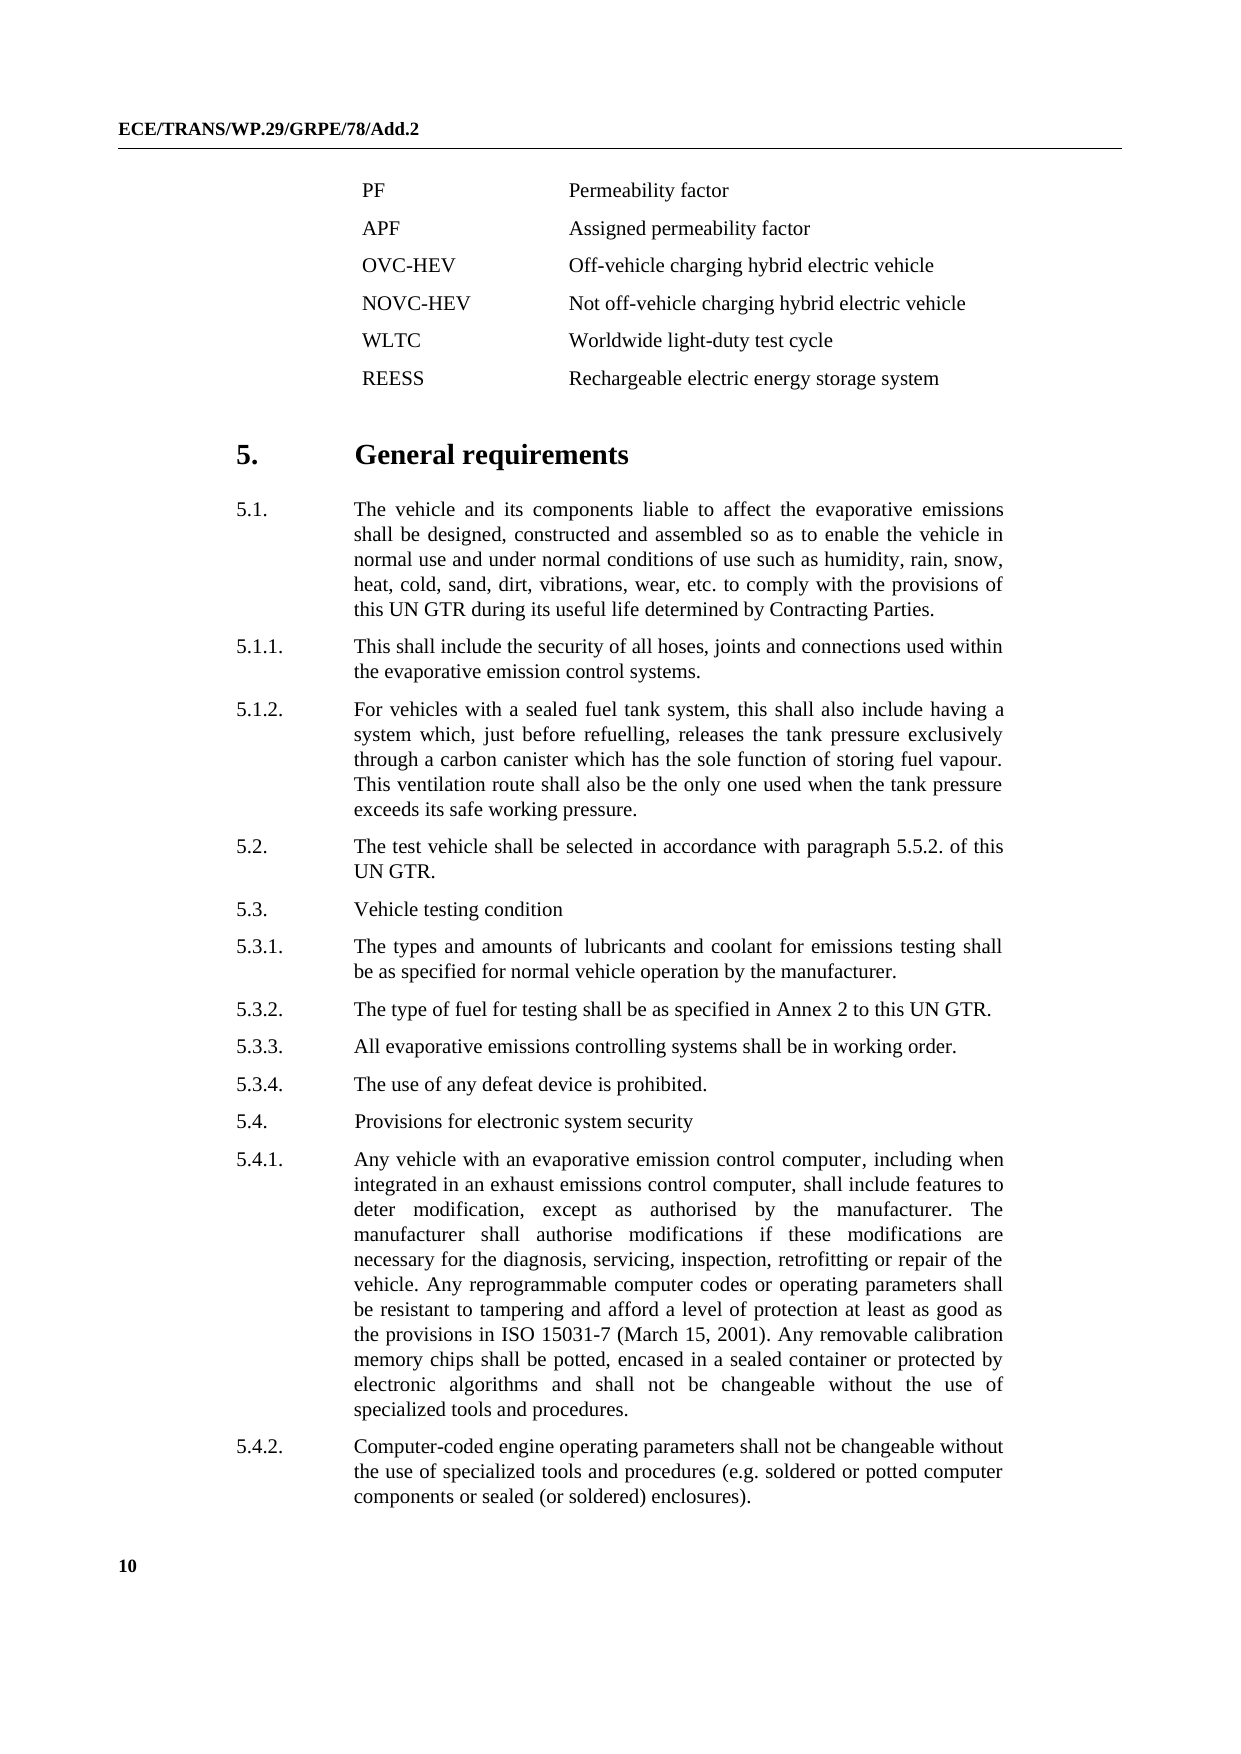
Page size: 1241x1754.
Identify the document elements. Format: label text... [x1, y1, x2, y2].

table_cell APF [362, 215, 539, 252]
text 5. General requirements [118, 440, 1004, 471]
text 5.1.1. This shall include the security of all hoses, joints and connections used within the evaporative emission control systems. [236, 633, 1004, 683]
text 5.4.2. Computer-coded engine operating parameters shall not be changeable without the use of specialized tools and procedures (e.g. soldered or potted computer components or sealed (or soldered) enclosures). [236, 1433, 1004, 1508]
text 5.3.2. The type of fuel for testing shall be as specified in Annex 2 to this UN GTR. [236, 996, 1004, 1021]
table_cell Not off-vehicle charging hybrid electric vehicle [539, 290, 1026, 327]
table_cell Off-vehicle charging hybrid electric vehicle [539, 252, 1026, 290]
table_cell OVC-HEV [362, 252, 539, 290]
text 5.4.1. Any vehicle with an evaporative emission control computer, including when integrated in an exhaust emissions control computer, shall include features to deter modification, except as authorised by the manufacturer. The manufacturer shall authorise modifications if these modifications are necessary for the diagnosis, servicing, inspection, retrofitting or repair of the vehicle. Any reprogrammable computer codes or operating parameters shall be resistant to tampering and afford a level of protection at least as good as the provisions in ISO 15031-7 (March 15, 2001). Any removable calibration memory chips shall be potted, encased in a sealed container or protected by electronic algorithms and shall not be changeable without the use of specialized tools and procedures. [236, 1146, 1004, 1421]
text 5.3.4. The use of any defeat device is prohibited. [236, 1071, 1004, 1096]
text 5.1. The vehicle and its components liable to affect the evaporative emissions shall be designed, constructed and assembled so as to enable the vehicle in normal use and under normal conditions of use such as humidity, rain, snow, heat, cold, sand, dirt, vibrations, wear, etc. to comply with the provisions of this UN GTR during its useful life determined by Contracting Parties. [236, 496, 1004, 621]
text 5.3.3. All evaporative emissions controlling systems shall be in working order. [236, 1033, 1004, 1058]
text 5.1.2. For vehicles with a sealed fuel tank system, this shall also include having a system which, just before refuelling, releases the tank pressure exclusively through a carbon canister which has the sole function of storing fuel vapour. This ventilation route shall also be the only one used when the tank pressure exceeds its safe working pressure. [236, 696, 1004, 821]
table_cell NOVC-HEV [362, 290, 539, 327]
table_cell Permeability factor [539, 177, 1026, 215]
text 5.3. Vehicle testing condition [236, 896, 1004, 921]
table_cell Worldwide light-duty test cycle [539, 327, 1026, 365]
table_cell Assigned permeability factor [539, 215, 1026, 252]
text 5.4. Provisions for electronic system security [236, 1108, 1004, 1133]
table_cell REESS [362, 365, 539, 402]
table_cell Rechargeable electric energy storage system [539, 365, 1026, 402]
text 5.3.1. The types and amounts of lubricants and coolant for emissions testing shall be as specified for normal vehicle operation by the manufacturer. [236, 933, 1004, 983]
text 5.2. The test vehicle shall be selected in accordance with paragraph 5.5.2. of this UN GTR. [236, 833, 1004, 883]
table_cell WLTC [362, 327, 539, 365]
table_cell PF [362, 177, 539, 215]
